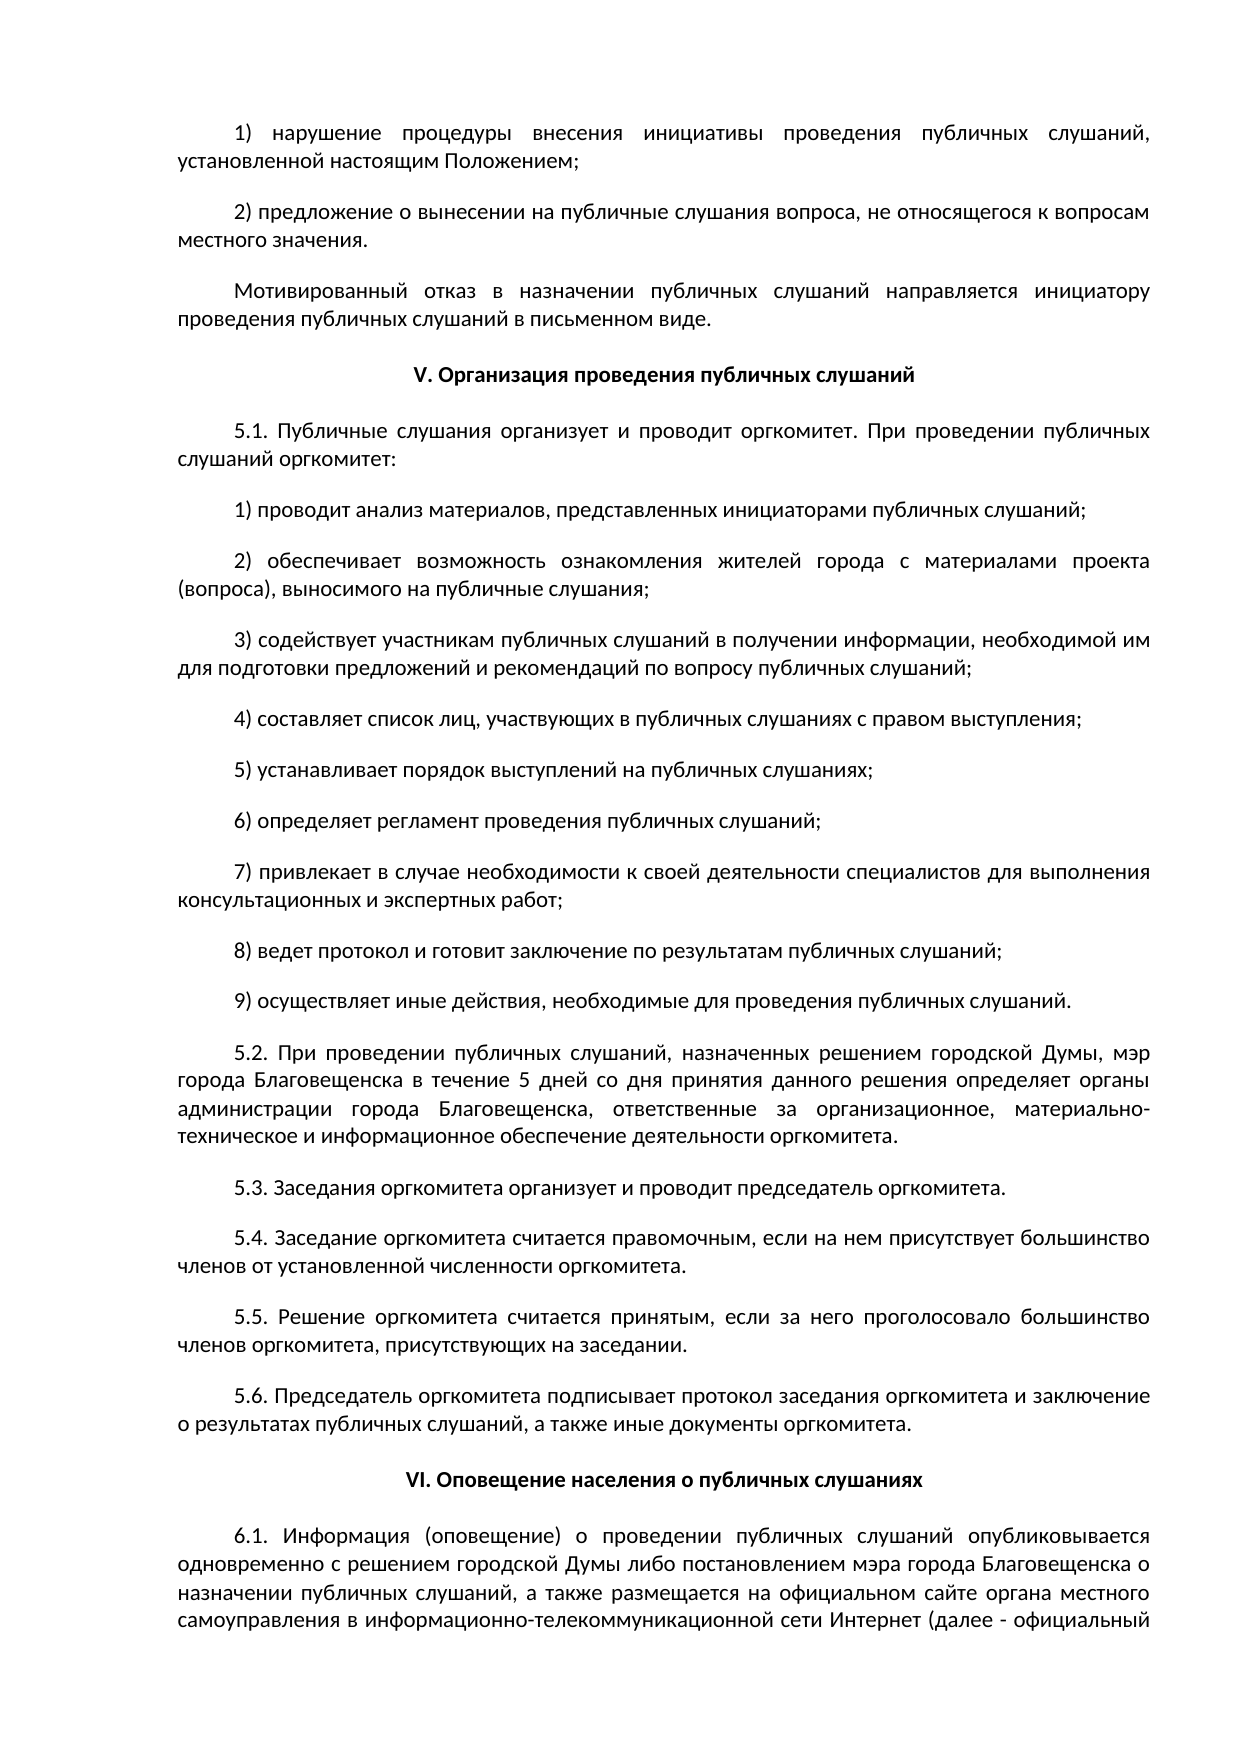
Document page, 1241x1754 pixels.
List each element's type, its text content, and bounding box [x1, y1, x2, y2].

text 1) нарушение процедуры внесения инициативы проведения публичных слушаний, установленной настоящим Положением; [177, 118, 1152, 174]
text 5.6. Председатель оргкомитета подписывает протокол заседания оргкомитета и заключение о результатах публичных слушаний, а также иные документы оргкомитета. [177, 1381, 1152, 1437]
text 5.1. Публичные слушания организует и проводит оргкомитет. При проведении публичных слушаний оргкомитет: [177, 416, 1152, 472]
text 5.4. Заседание оргкомитета считается правомочным, если на нем присутствует большинство членов от установленной численности оргкомитета. [177, 1223, 1152, 1279]
text 1) проводит анализ материалов, представленных инициаторами публичных слушаний; [177, 495, 1152, 523]
title VI. Оповещение населения о публичных слушаниях [177, 1466, 1152, 1493]
text Мотивированный отказ в назначении публичных слушаний направляется инициатору проведения публичных слушаний в письменном виде. [177, 276, 1152, 332]
text 2) обеспечивает возможность ознакомления жителей города с материалами проекта (вопроса), выносимого на публичные слушания; [177, 546, 1152, 602]
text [177, 1522, 1152, 1634]
text 2) предложение о вынесении на публичные слушания вопроса, не относящегося к вопросам местного значения. [177, 197, 1152, 253]
text 4) составляет список лиц, участвующих в публичных слушаниях с правом выступления; [177, 704, 1152, 732]
text 7) привлекает в случае необходимости к своей деятельности специалистов для выполнения консультационных и экспертных работ; [177, 857, 1152, 913]
text 3) содействует участникам публичных слушаний в получении информации, необходимой им для подготовки предложений и рекомендаций по вопросу публичных слушаний; [177, 625, 1152, 681]
text 5.5. Решение оргкомитета считается принятым, если за него проголосовало большинство членов оргкомитета, присутствующих на заседании. [177, 1302, 1152, 1358]
text 5.2. При проведении публичных слушаний, назначенных решением городской Думы, мэр города Благовещенска в течение 5 дней со дня принятия данного решения определяет органы администрации города Благовещенска, ответственные за организационное, материально-техническое и информационное обеспечение деятельности оргкомитета. [177, 1038, 1152, 1150]
title V. Организация проведения публичных слушаний [177, 360, 1152, 388]
text 9) осуществляет иные действия, необходимые для проведения публичных слушаний. [177, 987, 1152, 1015]
text 5.3. Заседания оргкомитета организует и проводит председатель оргкомитета. [177, 1173, 1152, 1201]
text 6) определяет регламент проведения публичных слушаний; [177, 806, 1152, 834]
text 5) устанавливает порядок выступлений на публичных слушаниях; [177, 755, 1152, 783]
text 8) ведет протокол и готовит заключение по результатам публичных слушаний; [177, 936, 1152, 964]
